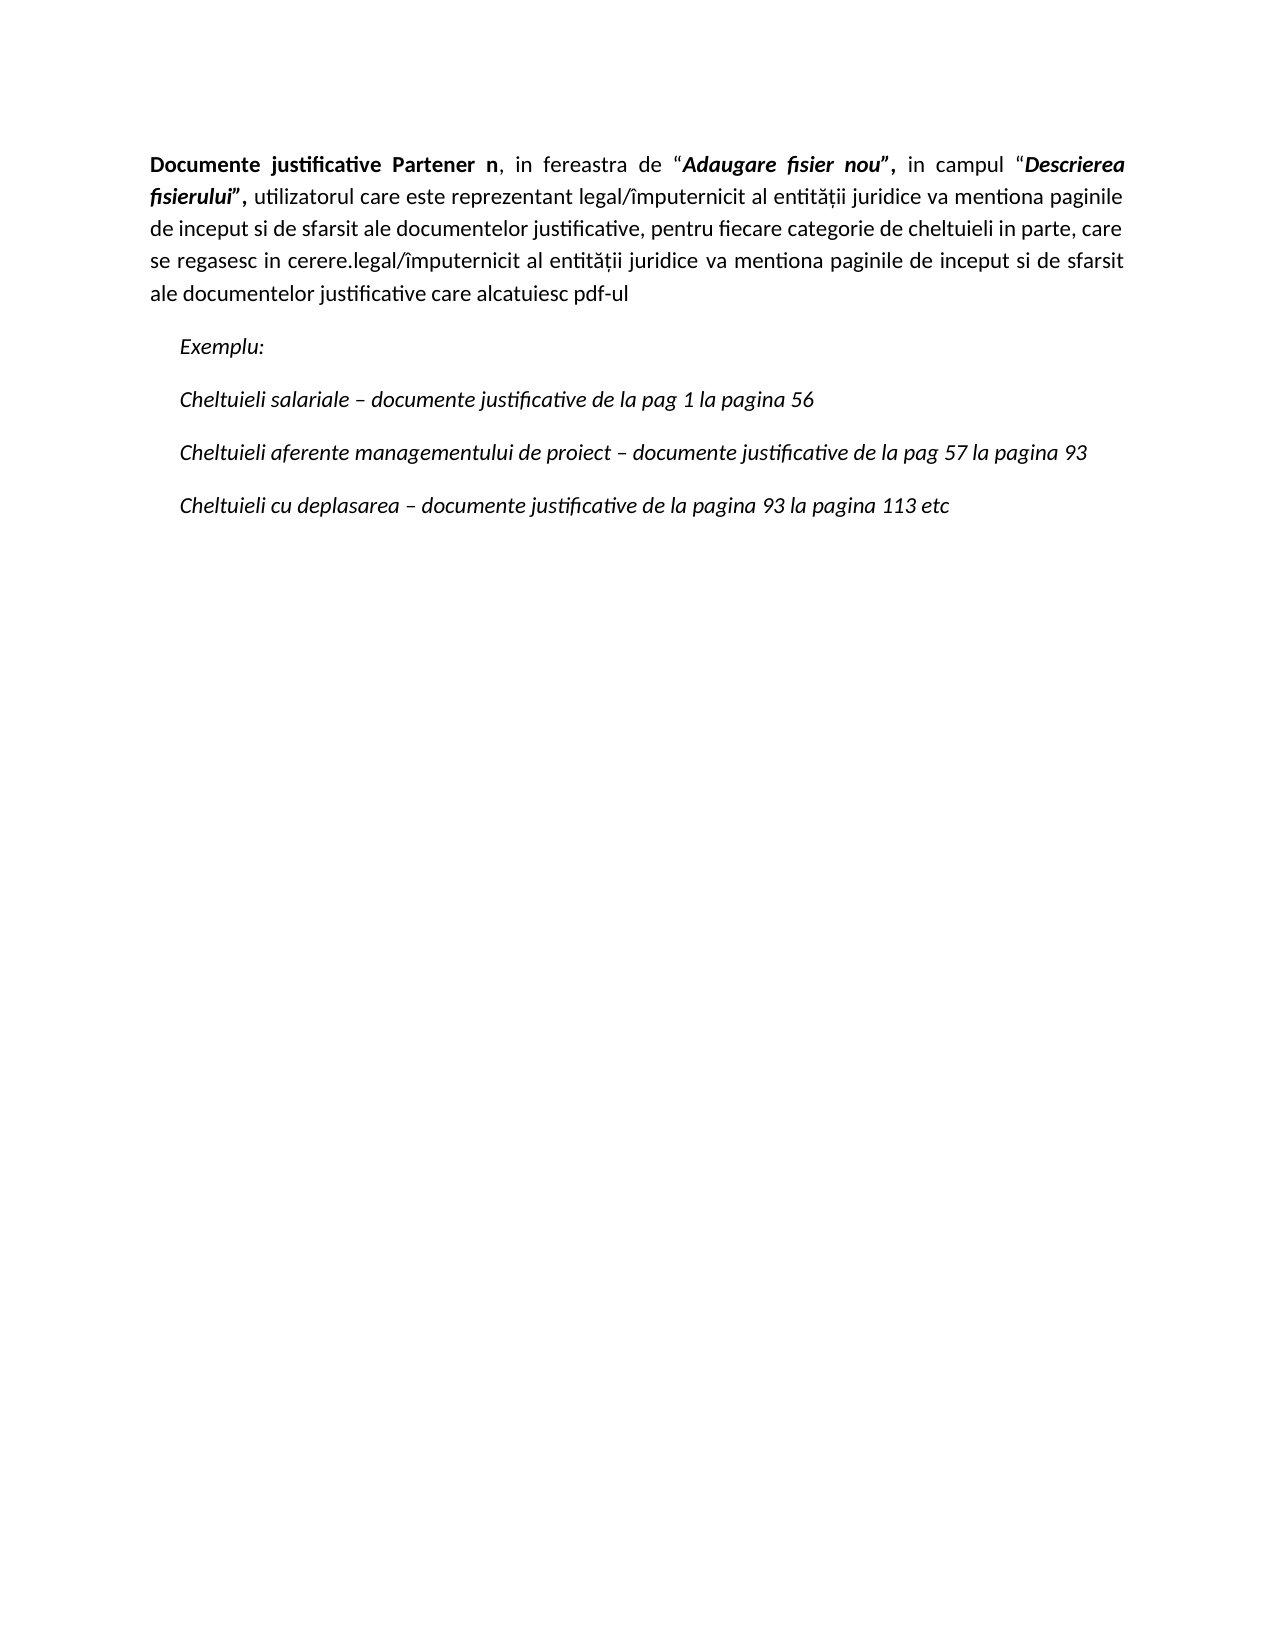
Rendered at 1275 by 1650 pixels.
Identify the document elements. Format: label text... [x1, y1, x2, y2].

text Cheltuieli cu deplasarea – documente justificative de la pagina 93 la pagina 113 etc [179, 491, 1125, 519]
text Exemplu: [179, 332, 1125, 360]
text Documente justificative Partener n, in fereastra de “Adaugare fisier nou”, in campul “Descrierea fisierului”, utilizatorul care este reprezentant legal/împuternicit al entității juridice va mentiona paginile de inceput si de sfarsit ale documentelor justificative, pentru fiecare categorie de cheltuieli in parte, care se regasesc in cerere.legal/împuternicit al entității juridice va mentiona paginile de inceput si de sfarsit ale documentelor justificative care alcatuiesc pdf-ul [150, 150, 1125, 307]
text Cheltuieli salariale – documente justificative de la pag 1 la pagina 56 [179, 385, 1125, 413]
text Cheltuieli aferente managementului de proiect – documente justificative de la pag 57 la pagina 93 [179, 438, 1125, 466]
